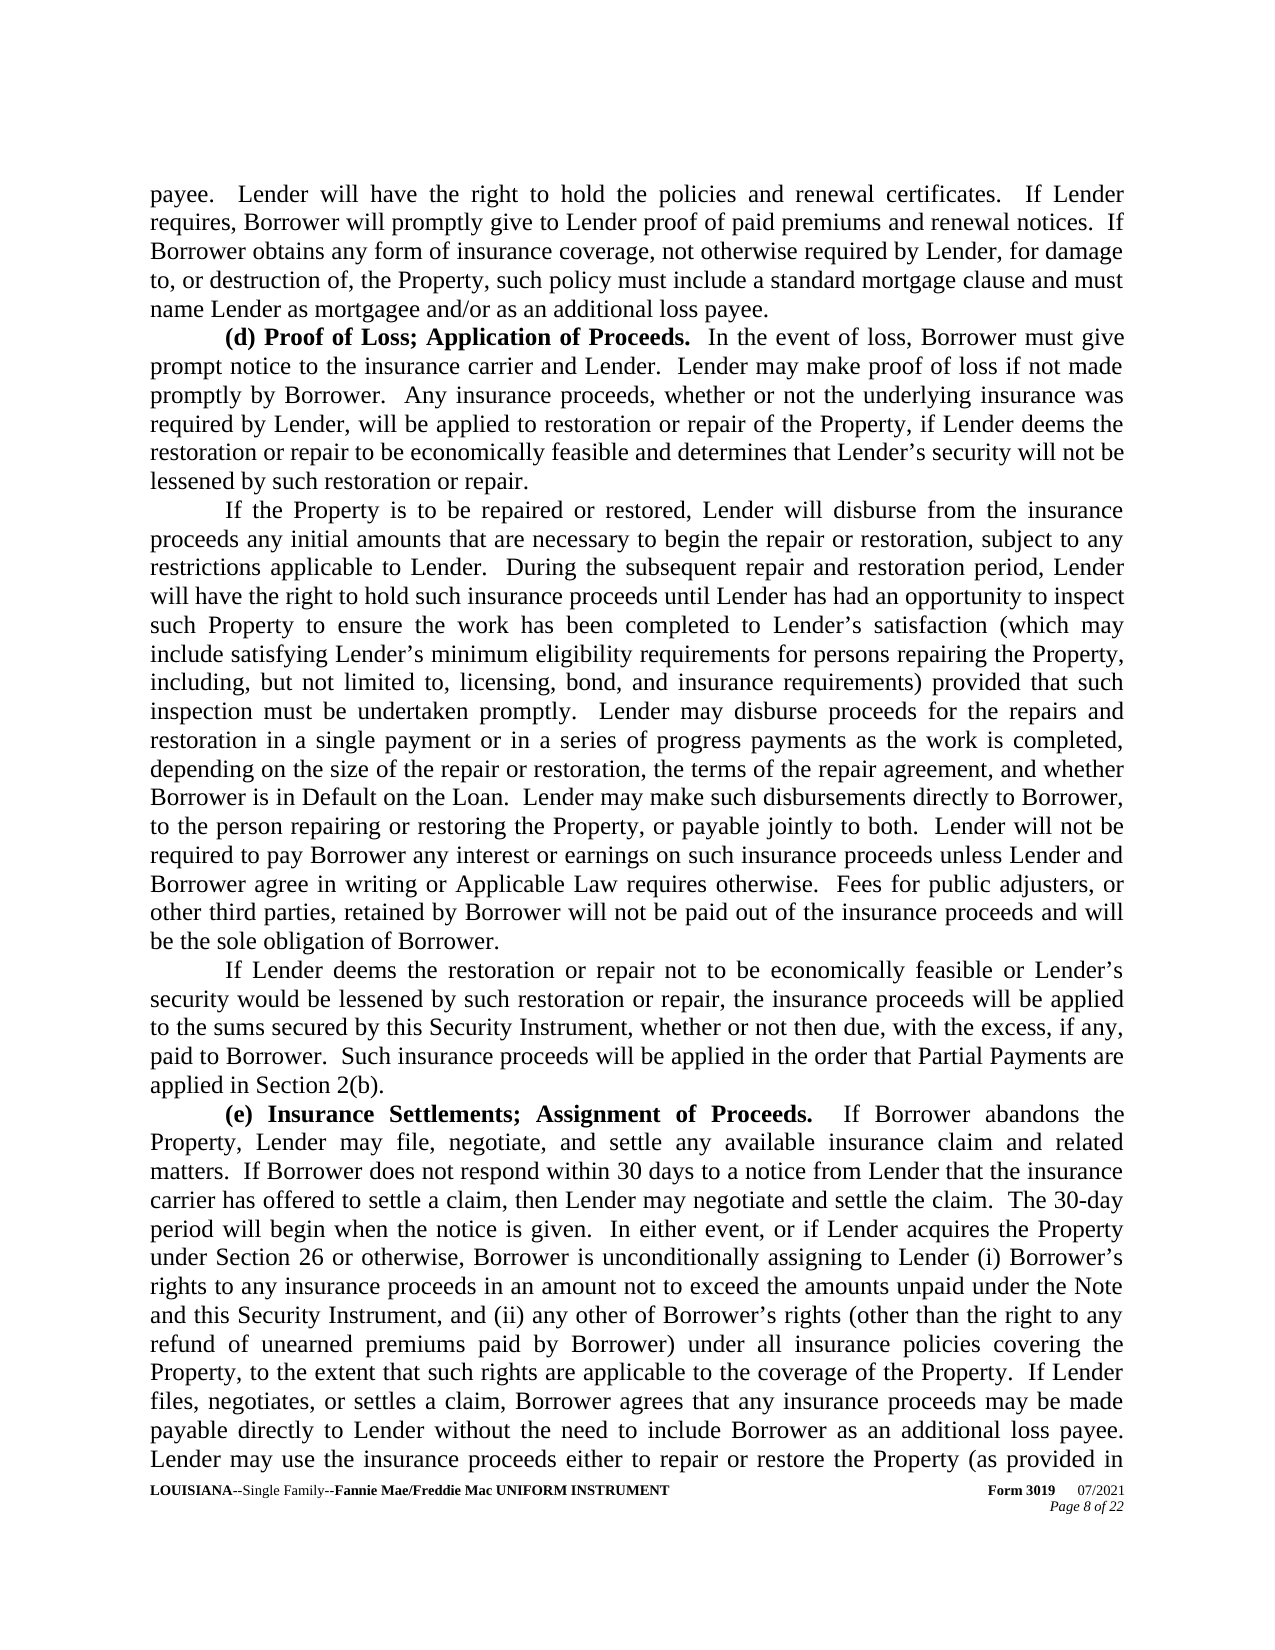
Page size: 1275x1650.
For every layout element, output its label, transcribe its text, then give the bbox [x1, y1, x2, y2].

text If the Property is to be repaired or restored, Lender will disburse from the insurance proceeds any initial amounts that are necessary to begin the repair or restoration, subject to any restrictions applicable to Lender. During the subsequent repair and restoration period, Lender will have the right to hold such insurance proceeds until Lender has had an opportunity to inspect such Property to ensure the work has been completed to Lender’s satisfaction (which may include satisfying Lender’s minimum eligibility requirements for persons repairing the Property, including, but not limited to, licensing, bond, and insurance requirements) provided that such inspection must be undertaken promptly. Lender may disburse proceeds for the repairs and restoration in a single payment or in a series of progress payments as the work is completed, depending on the size of the repair or restoration, the terms of the repair agreement, and whether Borrower is in Default on the Loan. Lender may make such disbursements directly to Borrower, to the person repairing or restoring the Property, or payable jointly to both. Lender will not be required to pay Borrower any interest or earnings on such insurance proceeds unless Lender and Borrower agree in writing or Applicable Law requires otherwise. Fees for public adjusters, or other third parties, retained by Borrower will not be paid out of the insurance proceeds and will be the sole obligation of Borrower. [150, 495, 1125, 955]
text If Lender deems the restoration or repair not to be economically feasible or Lender’s security would be lessened by such restoration or repair, the insurance proceeds will be applied to the sums secured by this Security Instrument, whether or not then due, with the excess, if any, paid to Borrower. Such insurance proceeds will be applied in the order that Partial Payments are applied in Section 2(b). [150, 955, 1125, 1099]
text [150, 1099, 1125, 1472]
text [150, 179, 1125, 322]
text (d) Proof of Loss; Application of Proceeds. In the event of loss, Borrower must give prompt notice to the insurance carrier and Lender. Lender may make proof of loss if not made promptly by Borrower. Any insurance proceeds, whether or not the underlying insurance was required by Lender, will be applied to restoration or repair of the Property, if Lender deems the restoration or repair to be economically feasible and determines that Lender’s security will not be lessened by such restoration or repair. [150, 322, 1125, 495]
